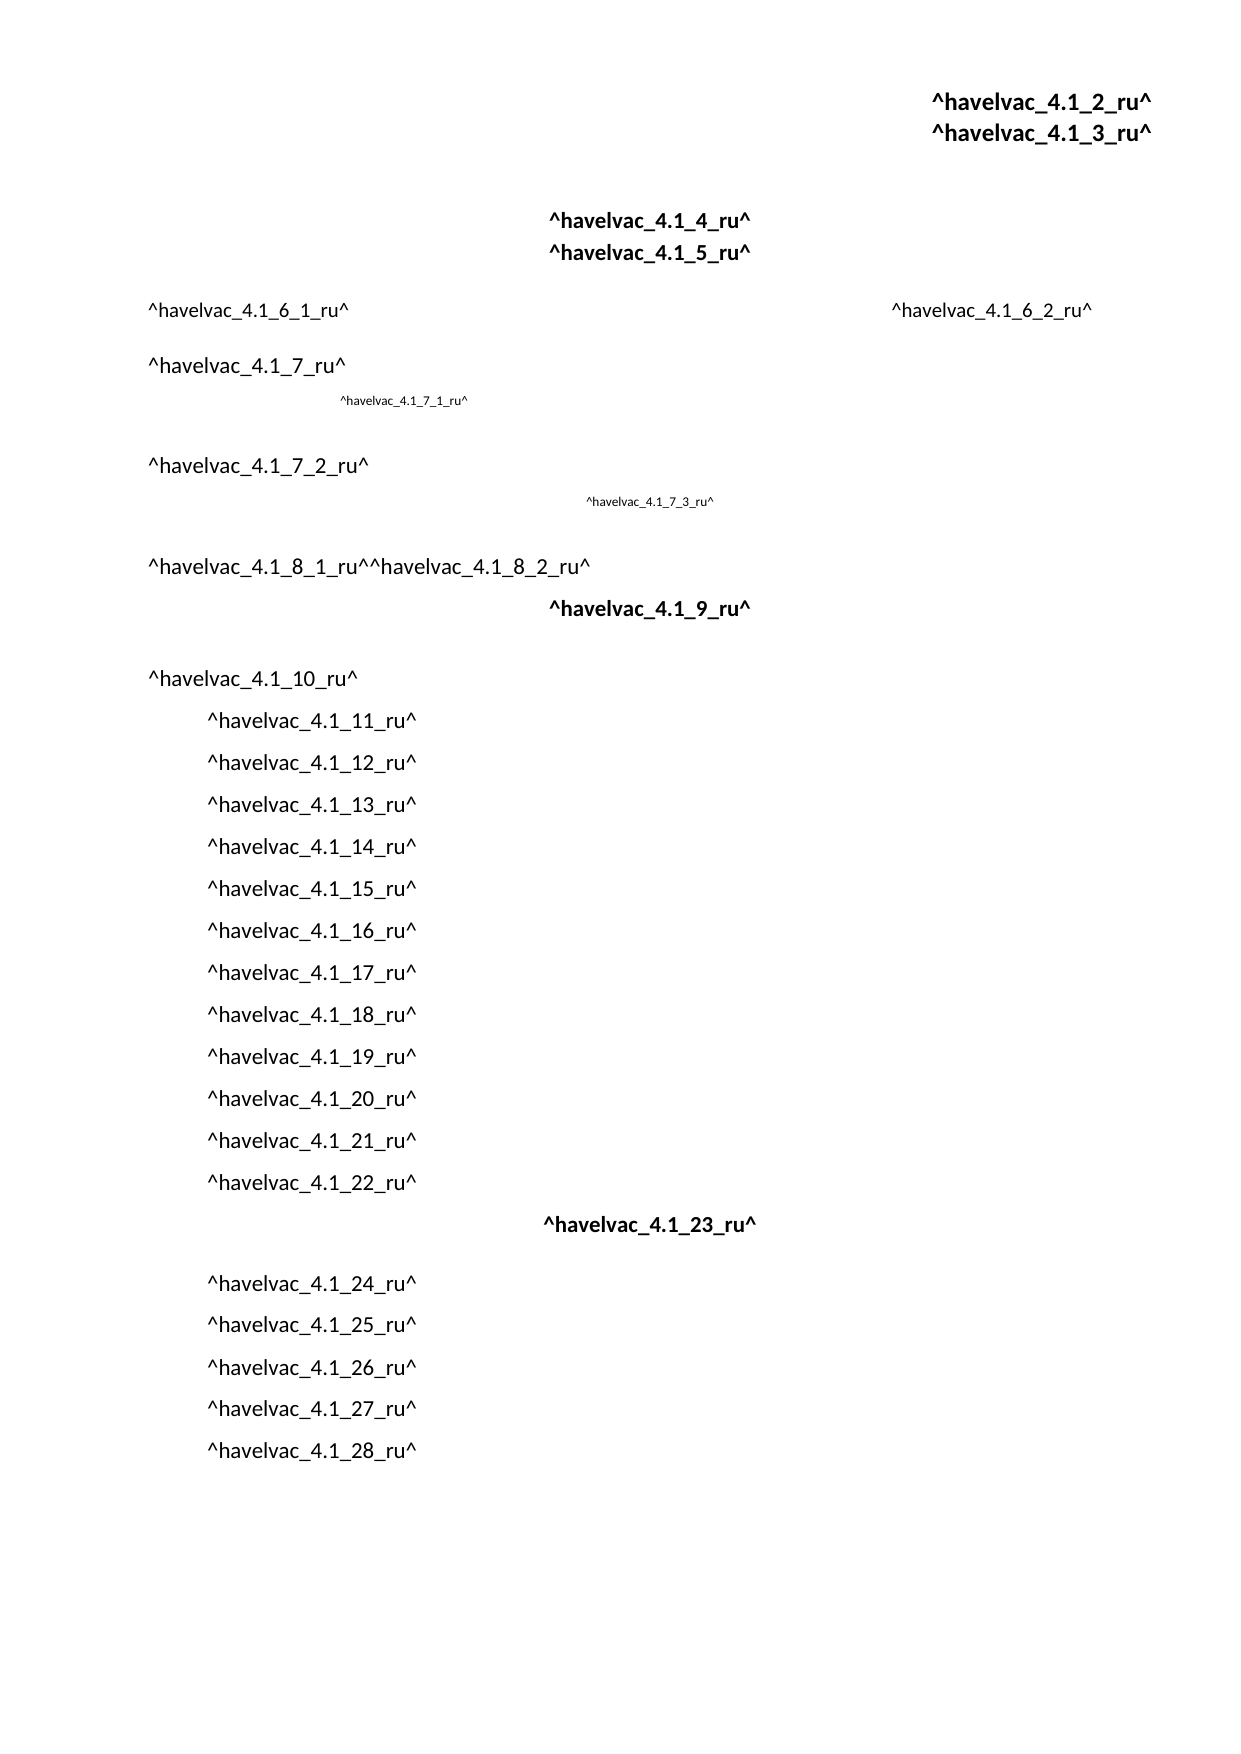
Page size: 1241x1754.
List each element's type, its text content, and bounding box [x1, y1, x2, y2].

text ^havelvac_4.1_20_ru^ [148, 1084, 1152, 1112]
text ^havelvac_4.1_28_ru^ [148, 1437, 1152, 1464]
text ^havelvac_4.1_27_ru^ [148, 1394, 1152, 1423]
text ^havelvac_4.1_19_ru^ [148, 1042, 1152, 1070]
text ^havelvac_4.1_8_1_ru^^havelvac_4.1_8_2_ru^ [148, 552, 1152, 580]
text ^havelvac_4.1_13_ru^ [148, 790, 1152, 818]
table_header ^havelvac_4.1_6_2_ru^ [635, 297, 1104, 351]
text ^havelvac_4.1_14_ru^ [148, 832, 1152, 860]
text ^havelvac_4.1_24_ru^ [148, 1269, 1152, 1297]
text ^havelvac_4.1_11_ru^ [148, 706, 1152, 734]
text ^havelvac_4.1_7_2_ru^ [148, 452, 1152, 480]
text ^havelvac_4.1_9_ru^ [148, 594, 1152, 622]
text ^havelvac_4.1_5_ru^ [148, 238, 1152, 266]
table_header ^havelvac_4.1_6_1_ru^ [136, 297, 635, 351]
text ^havelvac_4.1_21_ru^ [148, 1126, 1152, 1154]
text ^havelvac_4.1_18_ru^ [148, 1000, 1152, 1028]
text ^havelvac_4.1_7_1_ru^ [340, 393, 1152, 421]
text ^havelvac_4.1_15_ru^ [148, 874, 1152, 902]
text ^havelvac_4.1_10_ru^ [148, 664, 1152, 692]
text ^havelvac_4.1_22_ru^ [148, 1168, 1152, 1196]
text ^havelvac_4.1_12_ru^ [148, 748, 1152, 776]
text ^havelvac_4.1_7_ru^ [148, 351, 1152, 379]
text ^havelvac_4.1_2_ru^ [177, 86, 1152, 117]
text ^havelvac_4.1_7_3_ru^ [148, 494, 1152, 522]
text ^havelvac_4.1_17_ru^ [148, 958, 1152, 986]
text ^havelvac_4.1_26_ru^ [148, 1353, 1152, 1381]
text ^havelvac_4.1_23_ru^ [148, 1210, 1152, 1238]
text ^havelvac_4.1_3_ru^ [148, 117, 1152, 147]
text ^havelvac_4.1_4_ru^ [148, 206, 1152, 234]
text ^havelvac_4.1_25_ru^ [148, 1311, 1152, 1339]
text ^havelvac_4.1_16_ru^ [148, 916, 1152, 944]
